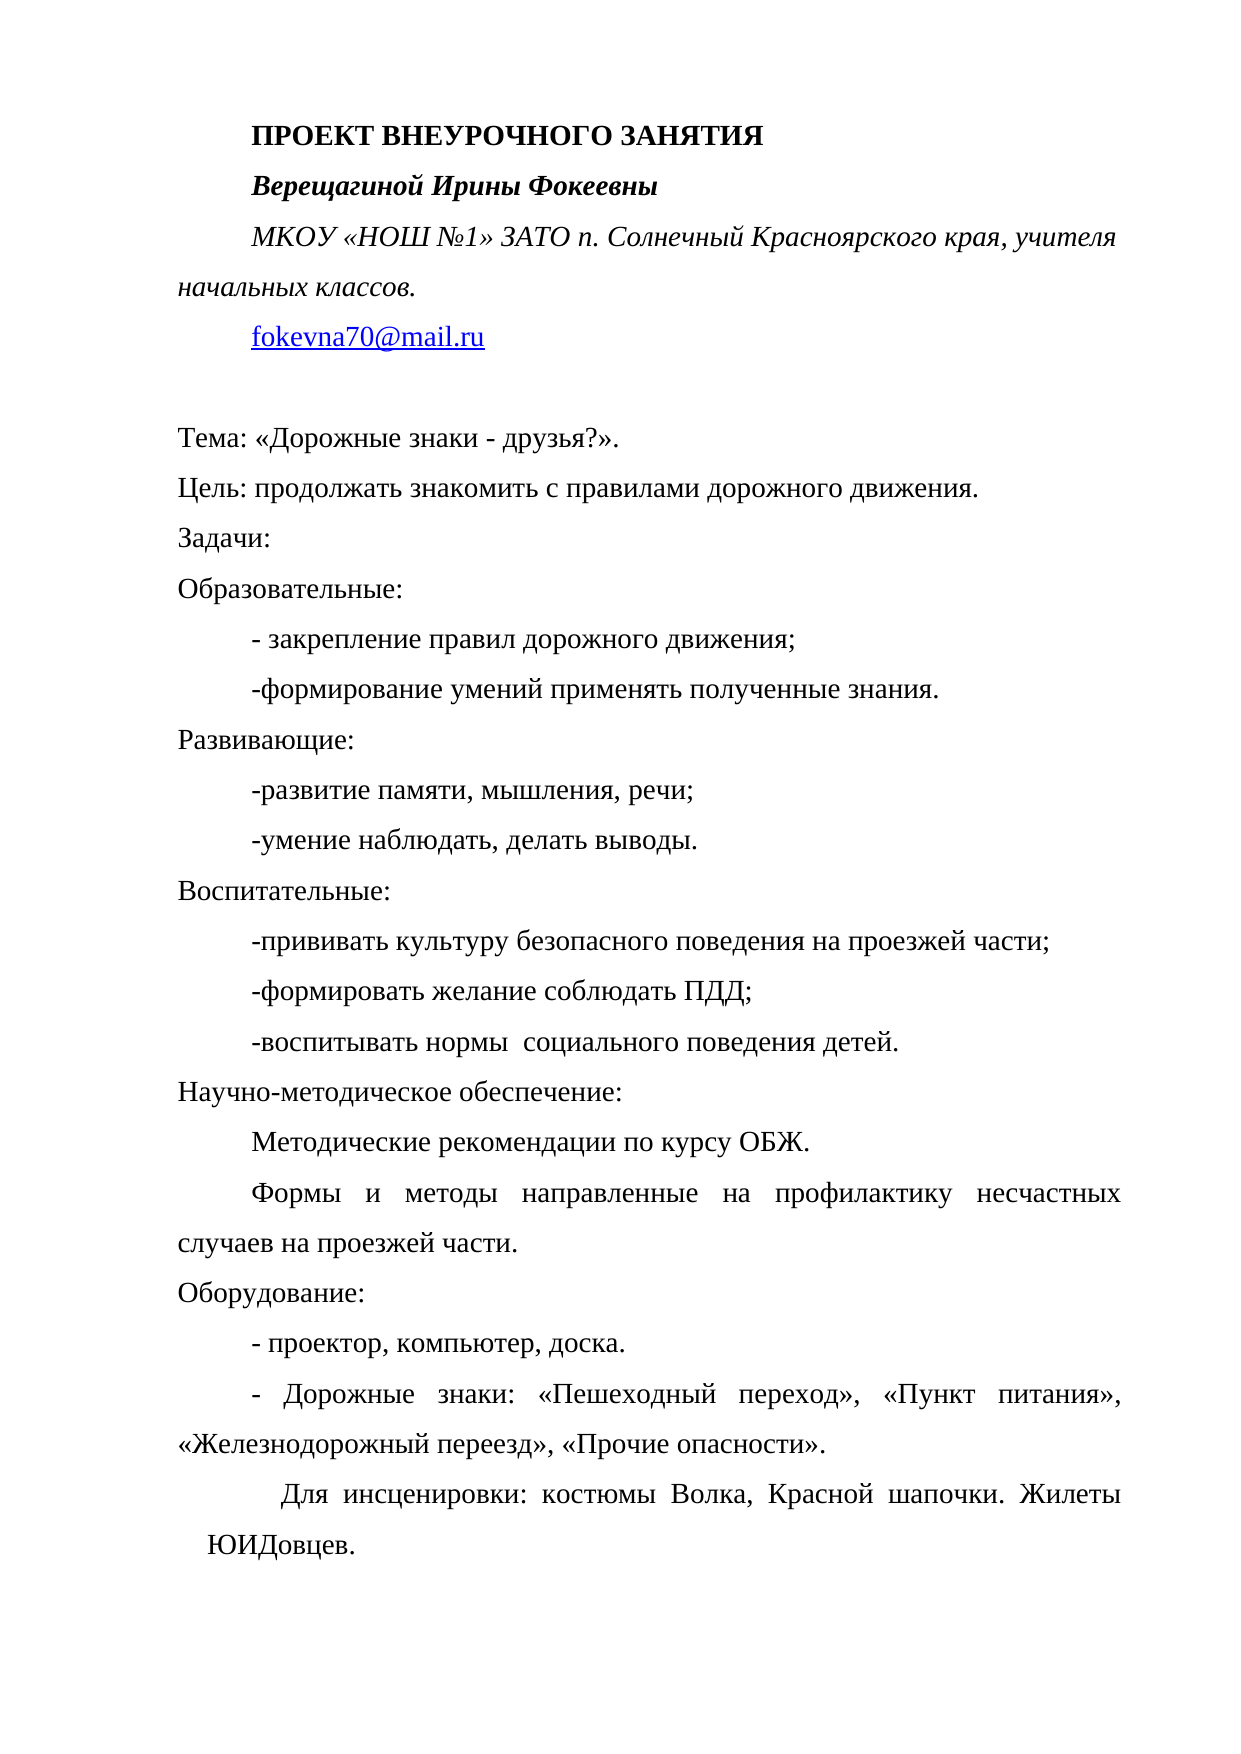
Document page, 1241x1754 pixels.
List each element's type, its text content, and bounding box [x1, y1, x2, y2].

text fokevna70@mail.ru [177, 319, 1122, 353]
text Задачи: [177, 521, 1122, 554]
text Верещагиной Ирины Фокеевны [177, 168, 1122, 202]
text -формирование умений применять полученные знания. [177, 672, 1122, 705]
text -прививать культуру безопасного поведения на проезжей части; [177, 923, 1122, 957]
text -воспитывать нормы социального поведения детей. [177, 1024, 1122, 1057]
text Для инсценировки: костюмы Волка, Красной шапочки. Жилеты ЮИДовцев. [207, 1477, 1122, 1560]
text Оборудование: [177, 1275, 1122, 1309]
text Воспитательные: [177, 873, 1122, 906]
text МКОУ «НОШ №1» ЗАТО п. Солнечный Красноярского края, учителя начальных классов. [177, 219, 1122, 303]
text Формы и методы направленные на профилактику несчастных случаев на проезжей части. [177, 1175, 1122, 1258]
text -формировать желание соблюдать ПДД; [177, 973, 1122, 1007]
text -развитие памяти, мышления, речи; [177, 772, 1122, 806]
text -умение наблюдать, делать выводы. [177, 822, 1122, 856]
text ПРОЕКТ ВНЕУРОЧНОГО ЗАНЯТИЯ [177, 118, 1122, 152]
text Образовательные: [177, 571, 1122, 604]
text Цель: продолжать знакомить с правилами дорожного движения. [177, 470, 1122, 504]
text - проектор, компьютер, доска. [177, 1326, 1122, 1359]
text Научно-методическое обеспечение: [177, 1074, 1122, 1108]
text Тема: «Дорожные знаки - друзья?». [177, 420, 1122, 453]
text - Дорожные знаки: «Пешеходный переход», «Пункт питания», «Железнодорожный переезд», «Прочие опасности». [177, 1376, 1122, 1460]
text Методические рекомендации по курсу ОБЖ. [177, 1124, 1122, 1158]
text - закрепление правил дорожного движения; [177, 621, 1122, 655]
text Развивающие: [177, 722, 1122, 755]
